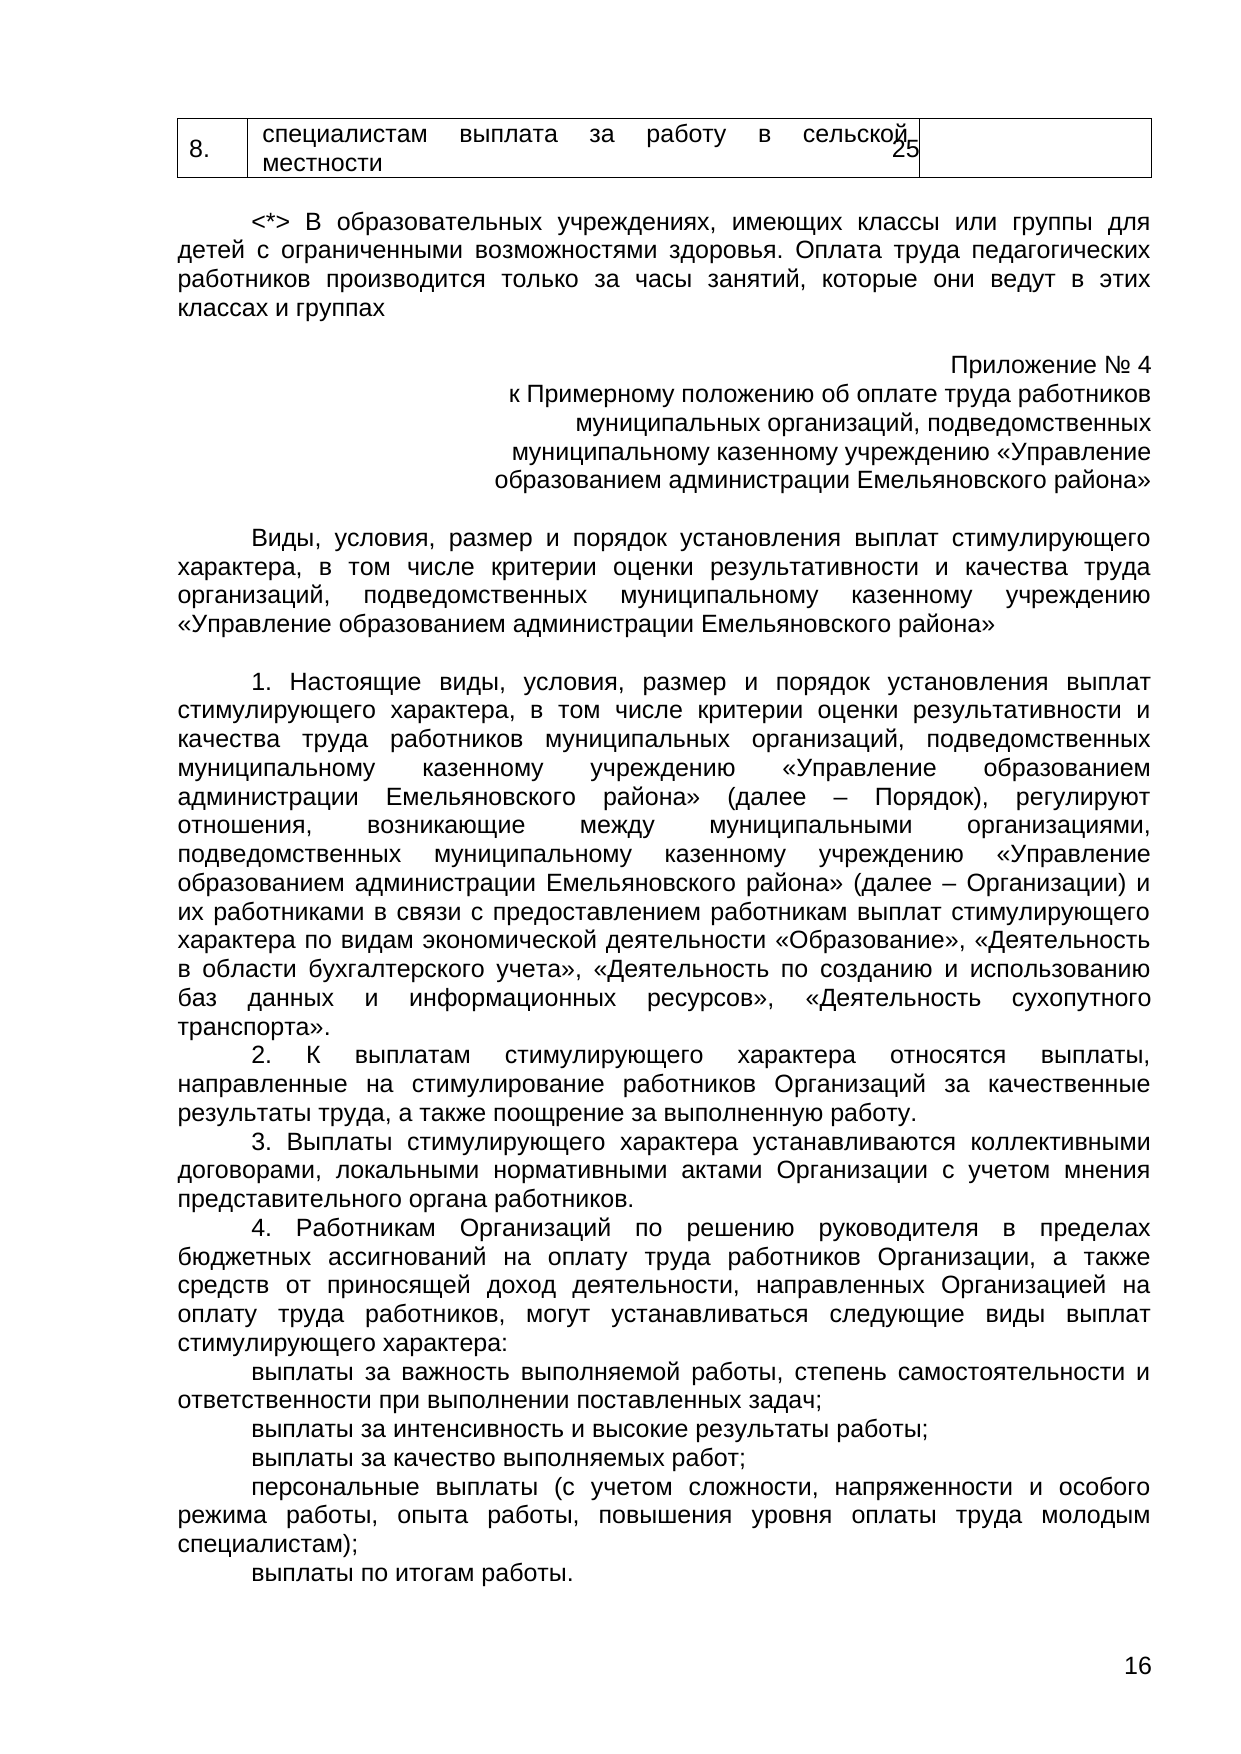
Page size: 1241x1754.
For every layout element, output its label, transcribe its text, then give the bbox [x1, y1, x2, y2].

text 4. Работникам Организаций по решению руководителя в пределах бюджетных ассигнований на оплату труда работников Организации, а также средств от приносящей доход деятельности, направленных Организацией на оплату труда работников, могут устанавливаться следующие виды выплат стимулирующего характера: [177, 1213, 1152, 1356]
text 1. Настоящие виды, условия, размер и порядок установления выплат стимулирующего характера, в том числе критерии оценки результативности и качества труда работников муниципальных организаций, подведомственных муниципальному казенному учреждению «Управление образованием администрации Емельяновского района» (далее – Порядок), регулируют отношения, возникающие между муниципальными организациями, подведомственных муниципальному казенному учреждению «Управление образованием администрации Емельяновского района» (далее – Организации) и их работниками в связи с предоставлением работникам выплат стимулирующего характера по видам экономической деятельности «Образование», «Деятельность в области бухгалтерского учета», «Деятельность по созданию и использованию баз данных и информационных ресурсов», «Деятельность сухопутного транспорта». [177, 666, 1152, 1040]
text персональные выплаты (с учетом сложности, напряженности и особого режима работы, опыта работы, повышения уровня оплаты труда молодым специалистам); [177, 1471, 1152, 1558]
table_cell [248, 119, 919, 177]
text <*> В образовательных учреждениях, имеющих классы или группы для детей с ограниченными возможностями здоровья. Оплата труда педагогических работников производится только за часы занятий, которые они ведут в этих классах и группах [177, 206, 1152, 321]
text выплаты за важность выполняемой работы, степень самостоятельности и ответственности при выполнении поставленных задач; [177, 1356, 1152, 1414]
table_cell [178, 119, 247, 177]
text муниципальному казенному учреждению «Управление [177, 436, 1152, 465]
text к Примерному положению об оплате труда работников [177, 379, 1152, 408]
text выплаты за интенсивность и высокие результаты работы; [177, 1414, 1152, 1443]
text выплаты по итогам работы. [177, 1558, 1152, 1586]
text 2. К выплатам стимулирующего характера относятся выплаты, направленные на стимулирование работников Организаций за качественные результаты труда, а также поощрение за выполненную работу. [177, 1040, 1152, 1126]
text муниципальных организаций, подведомственных [177, 408, 1152, 436]
text образованием администрации Емельяновского района» [177, 465, 1152, 494]
text 3. Выплаты стимулирующего характера устанавливаются коллективными договорами, локальными нормативными актами Организации с учетом мнения представительного органа работников. [177, 1126, 1152, 1213]
title Приложение № 4 [177, 350, 1152, 379]
text выплаты за качество выполняемых работ; [177, 1443, 1152, 1471]
text Виды, условия, размер и порядок установления выплат стимулирующего характера, в том числе критерии оценки результативности и качества труда организаций, подведомственных муниципальному казенному учреждению «Управление образованием администрации Емельяновского района» [177, 523, 1152, 638]
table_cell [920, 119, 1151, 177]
